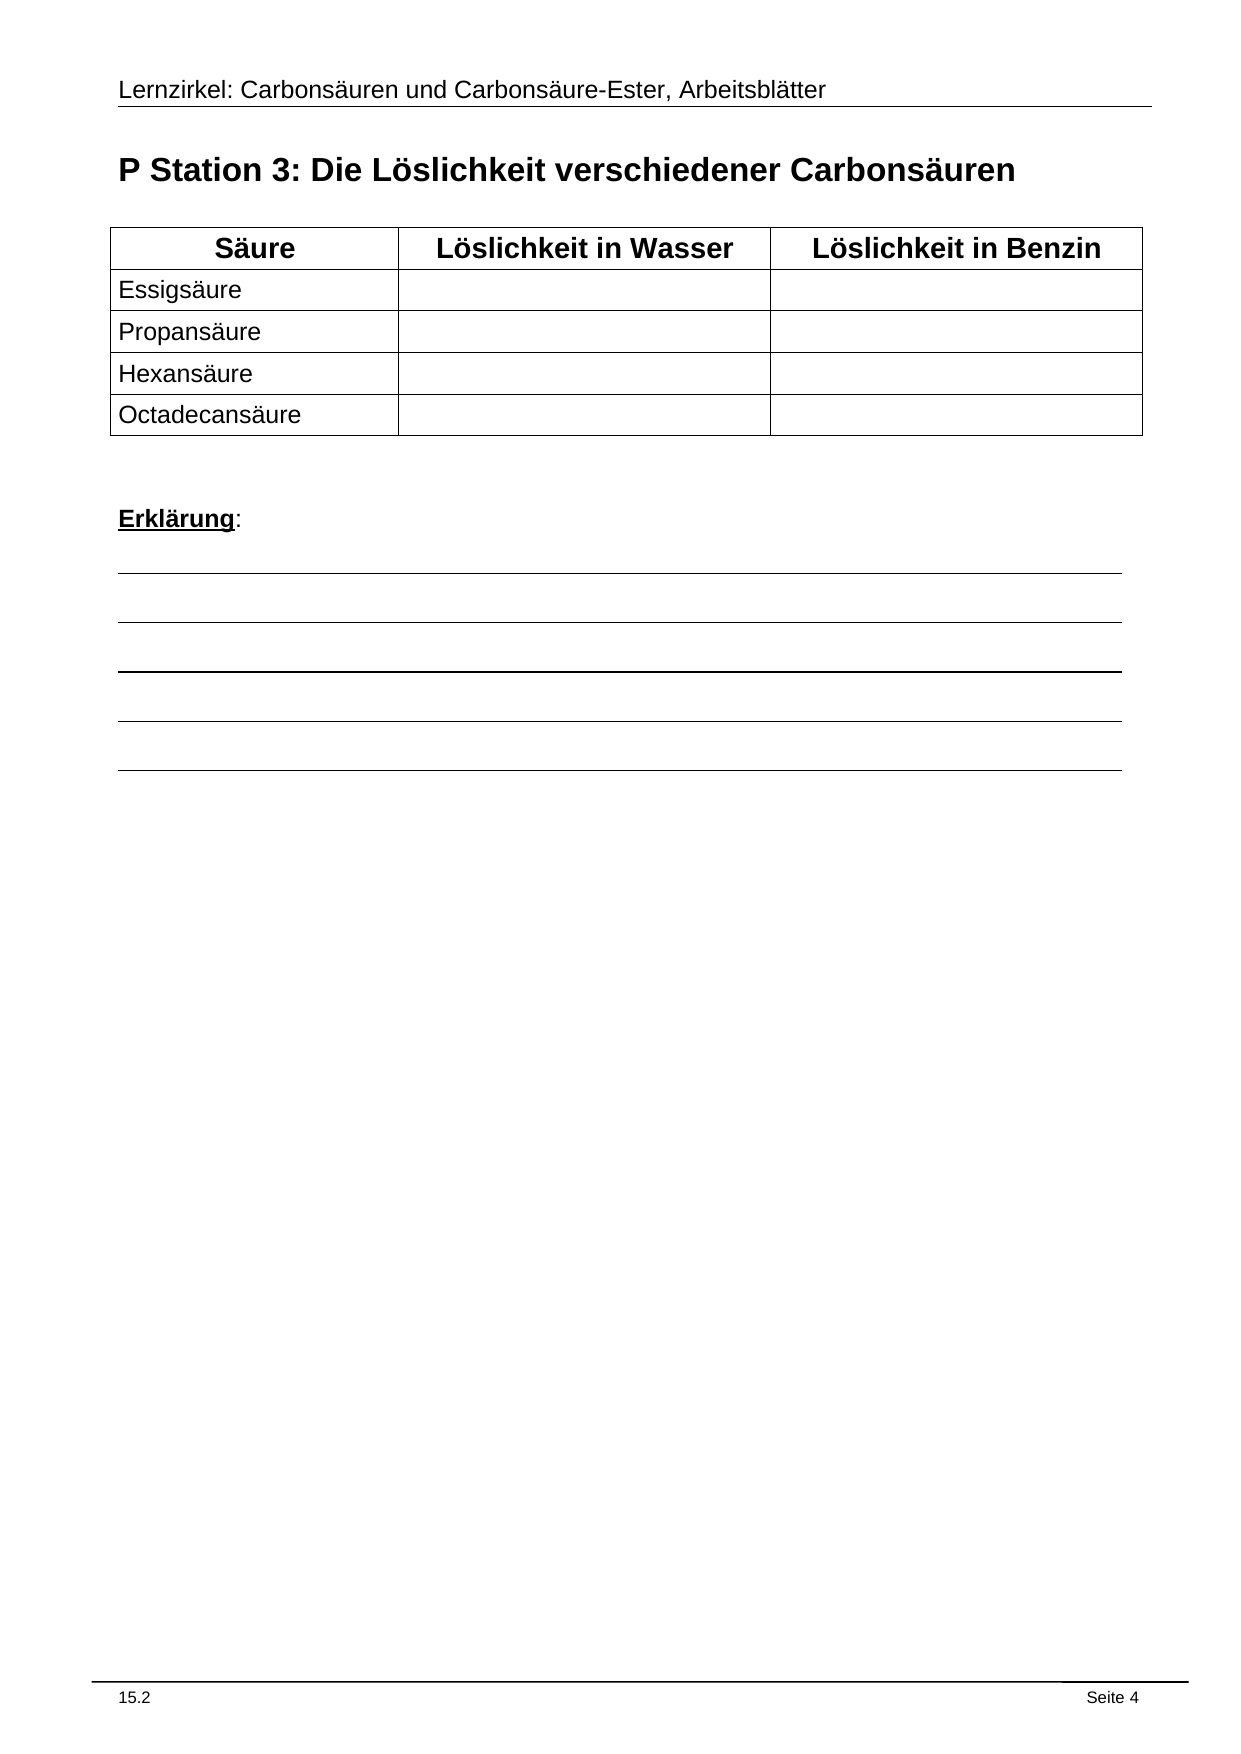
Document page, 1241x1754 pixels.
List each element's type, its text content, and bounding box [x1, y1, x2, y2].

table_cell [771, 311, 1142, 352]
table_header Löslichkeit in Wasser [399, 228, 770, 268]
subtitle P Station 3: Die Löslichkeit verschiedener Carbonsäuren [118, 150, 1152, 188]
table_cell [399, 353, 770, 393]
table_cell Octadecansäure [111, 395, 398, 435]
table_cell Essigsäure [111, 270, 398, 310]
table_header Löslichkeit in Benzin [771, 228, 1142, 268]
table_cell Hexansäure [111, 353, 398, 393]
table_cell [771, 270, 1142, 310]
table_cell [399, 311, 770, 352]
table_header Säure [111, 228, 398, 268]
table_cell [399, 270, 770, 310]
table_cell Propansäure [111, 311, 398, 352]
table_cell [771, 395, 1142, 435]
table_cell [771, 353, 1142, 393]
table_cell [399, 395, 770, 435]
text Erklärung: [118, 504, 1152, 533]
